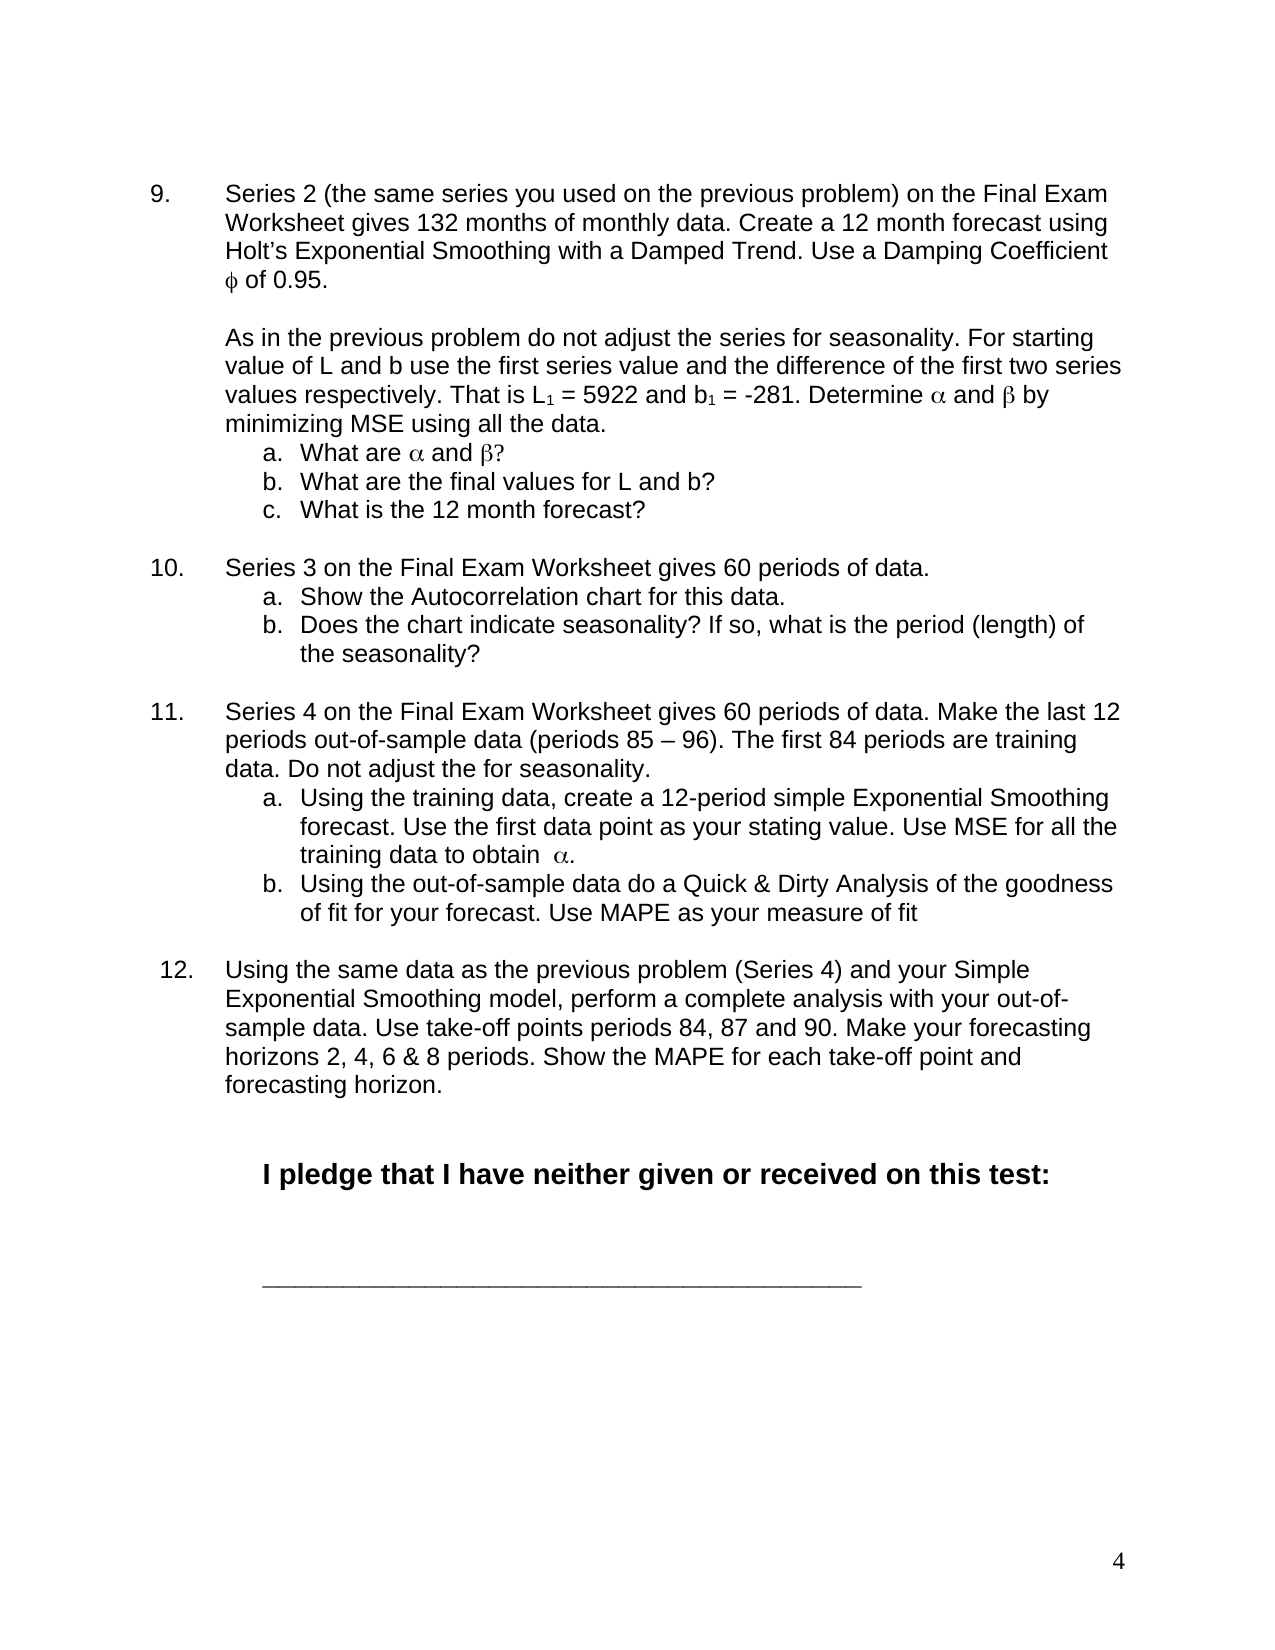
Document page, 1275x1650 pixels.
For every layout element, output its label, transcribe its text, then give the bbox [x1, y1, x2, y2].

list Series 3 on the Final Exam Worksheet gives 60 periods of data. [150, 553, 1125, 582]
list Does the chart indicate seasonality? If so, what is the period (length) of the seasonality? [262, 610, 1125, 668]
list Series 4 on the Final Exam Worksheet gives 60 periods of data. Make the last 12 periods out-of-sample data (periods 85 – 96). The first 84 periods are training data. Do not adjust the for seasonality. [150, 697, 1125, 783]
list What are  and  [262, 438, 1125, 467]
list Using the training data, create a 12-period simple Exponential Smoothing forecast. Use the first data point as your stating value. Use MSE for all the training data to obtain. [262, 783, 1125, 869]
list Using the same data as the previous problem (Series 4) and your Simple Exponential Smoothing model, perform a complete analysis with your out-of-sample data. Use take-off points periods 84, 87 and 90. Make your forecasting horizons 2, 4, 6 & 8 periods. Show the MAPE for each take-off point and forecasting horizon. [159, 955, 1125, 1099]
list As in the previous problem do not adjust the series for seasonality. For starting value of L and b use the first series value and the difference of the first two series values respectively. That is L1 = 5922 and b1 = -281. Determine  and  by minimizing MSE using all the data. [225, 323, 1125, 438]
text I pledge that I have neither given or received on this test: [262, 1157, 1125, 1190]
text _____________________________________ [262, 1257, 1125, 1291]
list Series 2 (the same series you used on the previous problem) on the Final Exam Worksheet gives 132 months of monthly data. Create a 12 month forecast using Holt’s Exponential Smoothing with a Damped Trend. Use a Damping Coefficient  of 0.95. [150, 179, 1125, 294]
list Show the Autocorrelation chart for this data. [262, 582, 1125, 610]
list What is the 12 month forecast? [262, 495, 1125, 524]
list What are the final values for L and b? [262, 467, 1125, 495]
list Using the out-of-sample data do a Quick & Dirty Analysis of the goodness of fit for your forecast. Use MAPE as your measure of fit [262, 869, 1125, 927]
